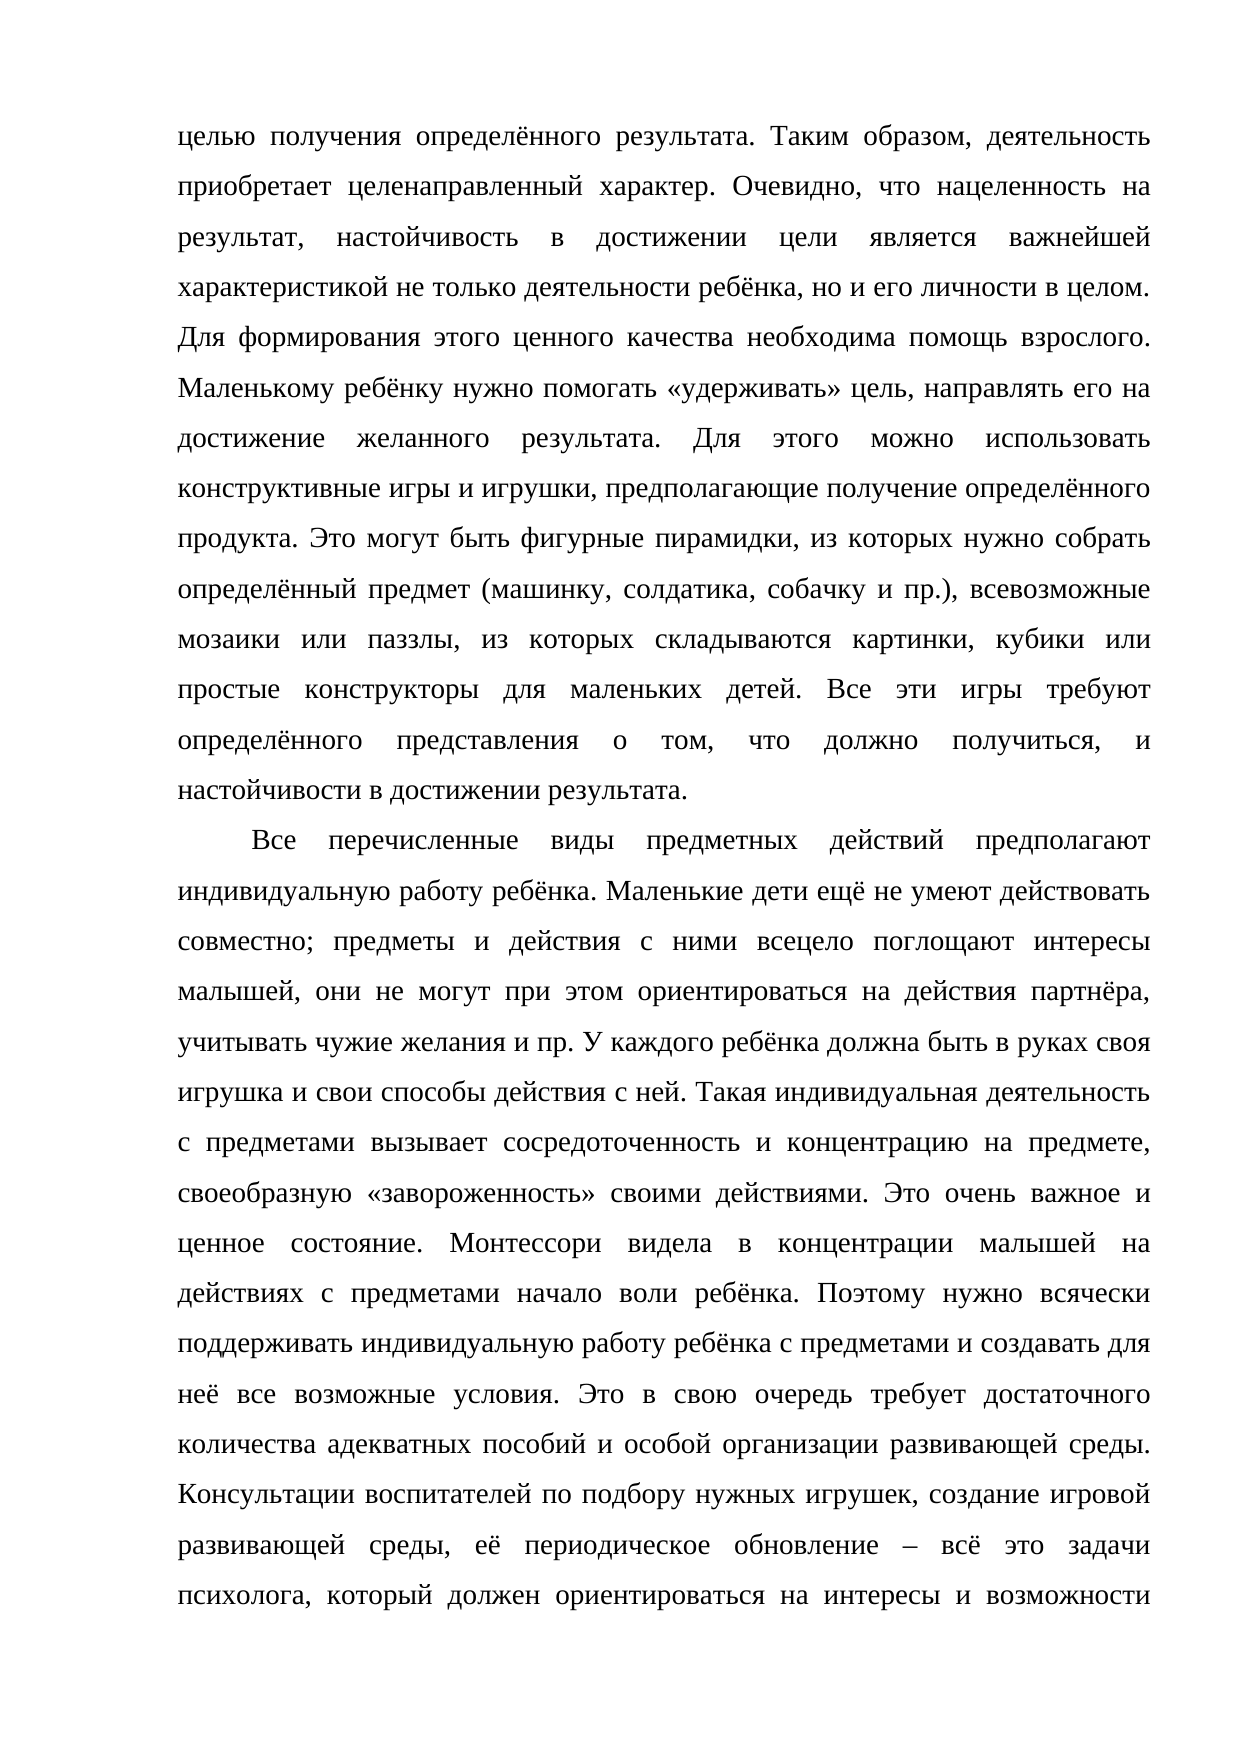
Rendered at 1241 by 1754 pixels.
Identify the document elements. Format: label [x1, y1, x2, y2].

text [177, 822, 1152, 1611]
text [177, 118, 1152, 806]
